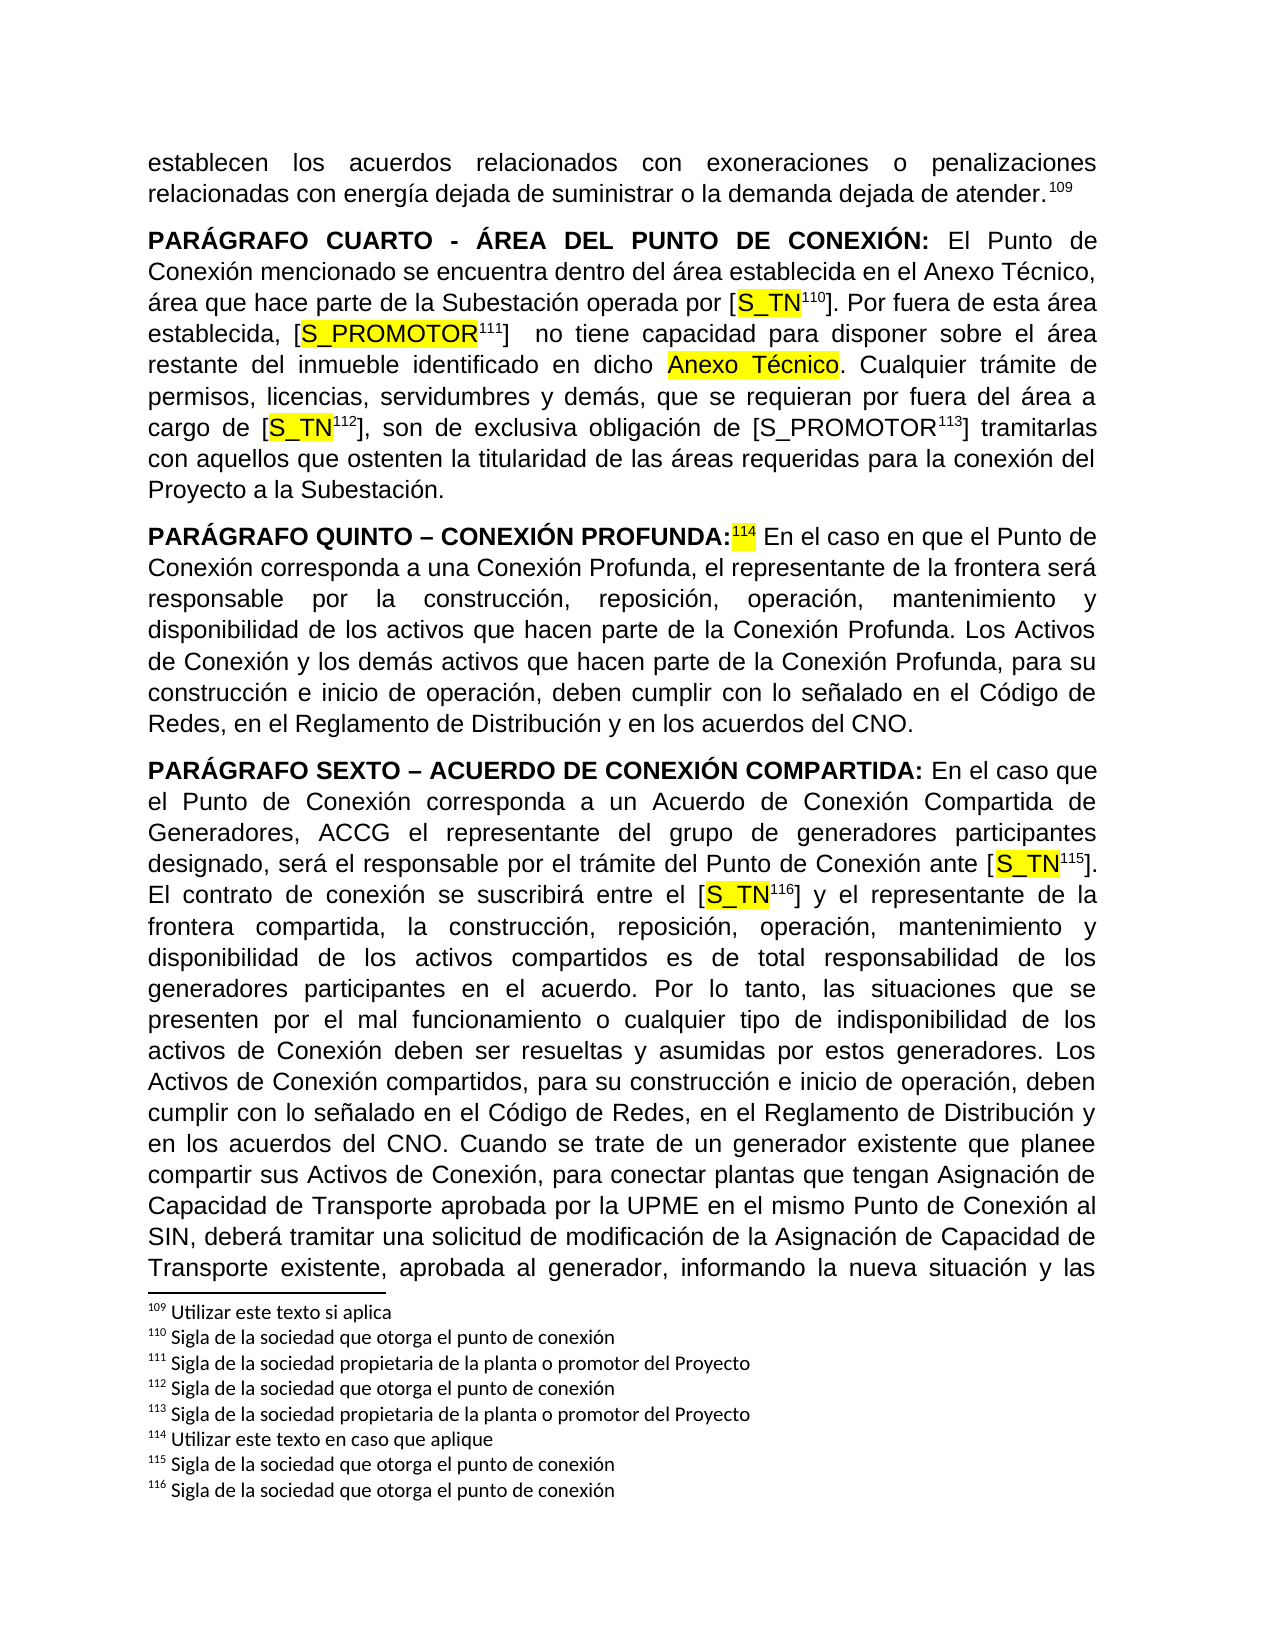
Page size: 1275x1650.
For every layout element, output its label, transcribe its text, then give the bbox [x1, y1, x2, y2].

text PARÁGRAFO CUARTO - ÁREA DEL PUNTO DE CONEXIÓN: El Punto de Conexión mencionado se encuentra dentro del área establecida en el Anexo Técnico, área que hace parte de la Subestación operada por [S_TN]. Por fuera de esta área establecida, [S_PROMOTOR] no tiene capacidad para disponer sobre el área restante del inmueble identificado en dicho Anexo Técnico. Cualquier trámite de permisos, licencias, servidumbres y demás, que se requieran por fuera del área a cargo de [S_TN], son de exclusiva obligación de [S_PROMOTOR] tramitarlas con aquellos que ostenten la titularidad de las áreas requeridas para la conexión del Proyecto a la Subestación. [148, 226, 1098, 503]
text PARÁGRAFO TERCERO – CONEXIÓN RADIAL: Si la conexión es radial el interesado acepta la condición relacionada con una eventual energía atrapada o una desconexión de carga. En una Cláusula Adicional al presente Contrato de Conexión establecen los acuerdos relacionados con exoneraciones o penalizaciones relacionadas con energía dejada de suministrar o la demanda dejada de atender. [148, 148, 1098, 207]
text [148, 756, 1098, 1282]
text PARÁGRAFO QUINTO – CONEXIÓN PROFUNDA: En el caso en que el Punto de Conexión corresponda a una Conexión Profunda, el representante de la frontera será responsable por la construcción, reposición, operación, mantenimiento y disponibilidad de los activos que hacen parte de la Conexión Profunda. Los Activos de Conexión y los demás activos que hacen parte de la Conexión Profunda, para su construcción e inicio de operación, deben cumplir con lo señalado en el Código de Redes, en el Reglamento de Distribución y en los acuerdos del CNO. [148, 522, 1098, 737]
